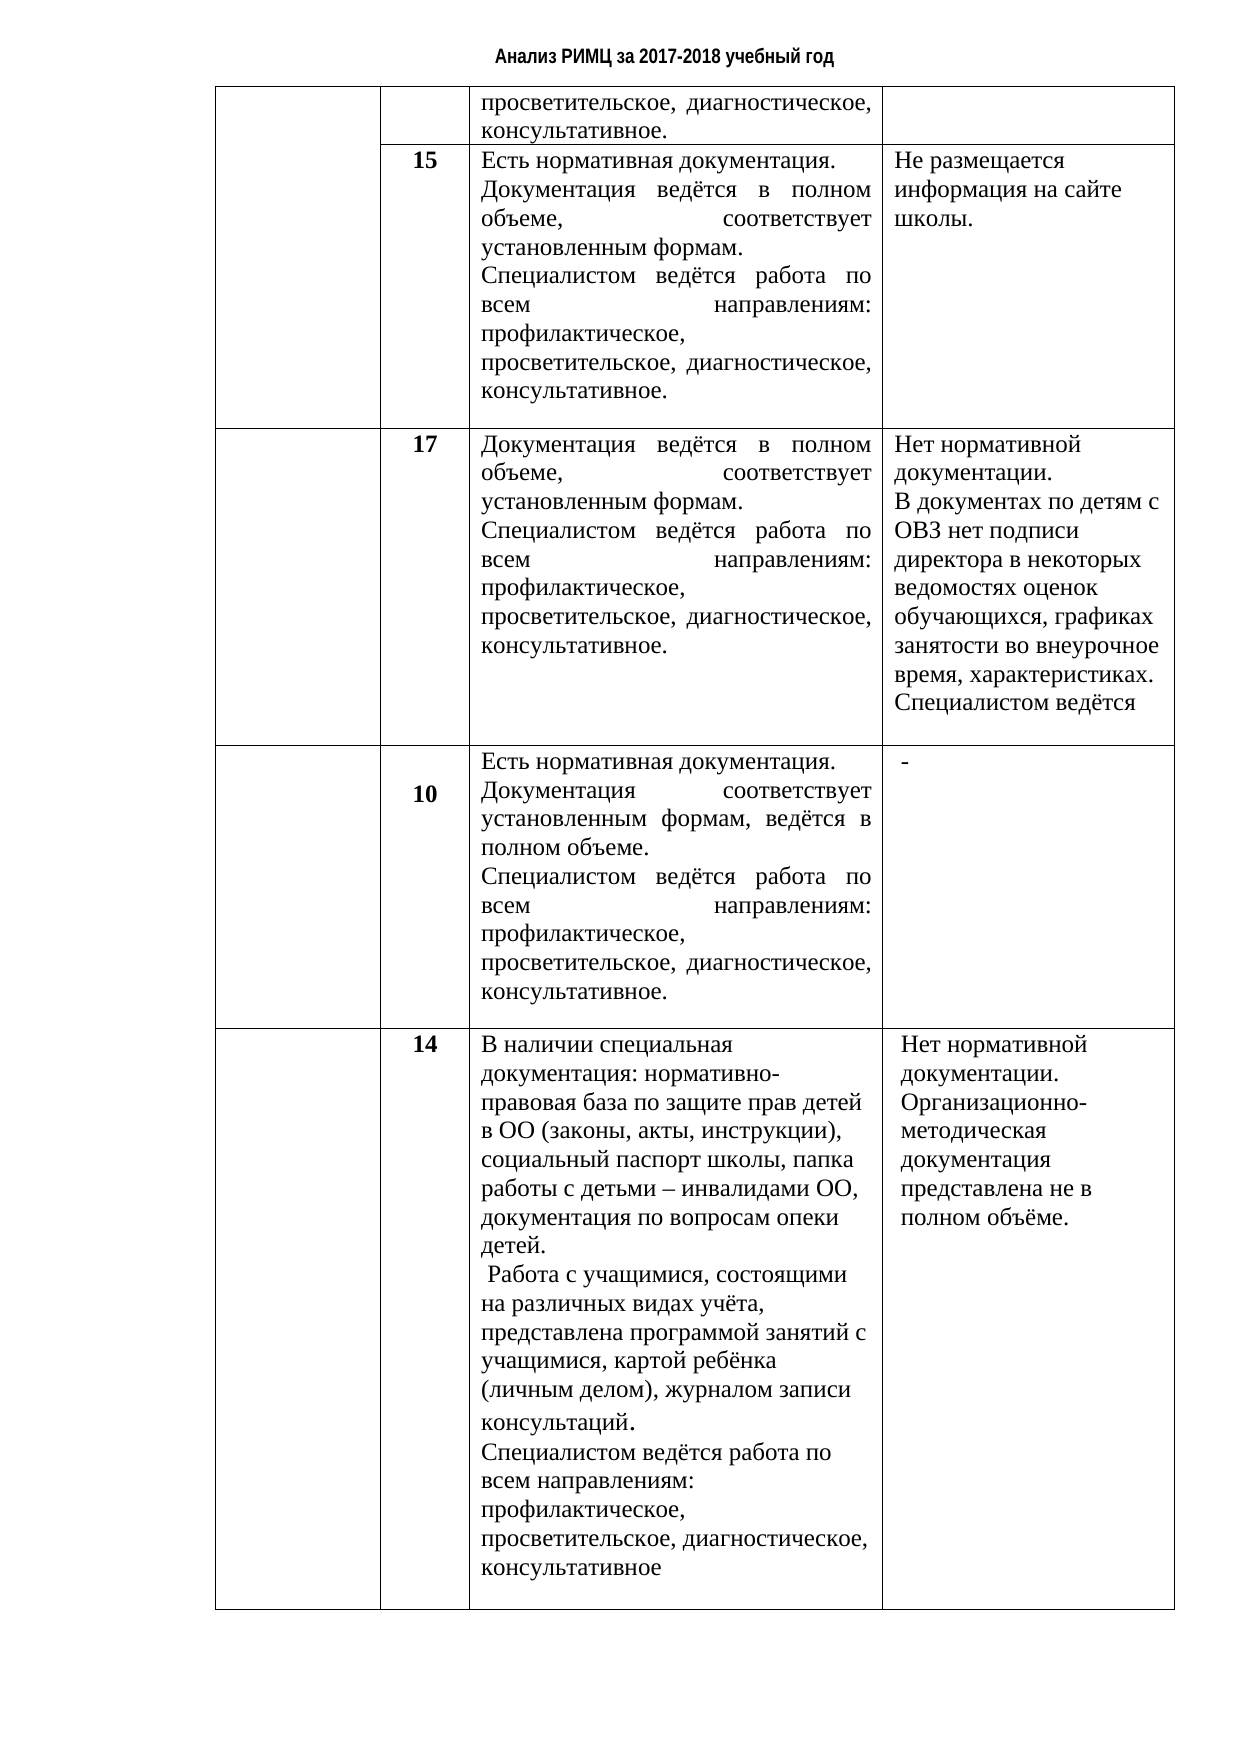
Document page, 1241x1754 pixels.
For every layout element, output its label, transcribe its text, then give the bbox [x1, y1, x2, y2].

table_cell 17 [381, 429, 469, 745]
table_cell [216, 1029, 380, 1609]
table_cell [216, 746, 380, 1028]
table_cell Документация ведётся в полном объеме, соответствует установленным формам. Специалистом ведётся работа по всем направлениям: профилактическое, просветительское, диагностическое, консультативное. [470, 429, 882, 745]
table_cell Нет нормативной документации. В документах по детям с ОВЗ нет подписи директора в некоторых ведомостях оценок обучающихся, графиках занятости во внеурочное время, характеристиках. Специалистом ведётся [883, 429, 1174, 745]
table_cell 14 [381, 1029, 469, 1609]
table_cell 10 [381, 746, 469, 1028]
table_cell - [883, 746, 1174, 1028]
table_cell 15 [381, 145, 469, 428]
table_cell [470, 87, 882, 144]
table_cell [883, 87, 1174, 144]
table_cell Не размещается информация на сайте школы. [883, 145, 1174, 428]
table_cell Есть нормативная документация. Документация соответствует установленным формам, ведётся в полном объеме. Специалистом ведётся работа по всем направлениям: профилактическое, просветительское, диагностическое, консультативное. [470, 746, 882, 1028]
table_cell В наличии специальная документация: нормативно-правовая база по защите прав детей в ОО (законы, акты, инструкции), социальный паспорт школы, папка работы с детьми – инвалидами ОО, документация по вопросам опеки детей. Работа с учащимися, состоящими на различных видах учёта, представлена программой занятий с учащимися, картой ребёнка (личным делом), журналом записи консультаций. Специалистом ведётся работа по всем направлениям: профилактическое, просветительское, диагностическое, консультативное [470, 1029, 882, 1609]
table_cell 13 [381, 87, 469, 144]
table_cell [216, 429, 380, 745]
table_cell Нет нормативной документации. Организационно-методическая документация представлена не в полном объёме. [883, 1029, 1174, 1609]
